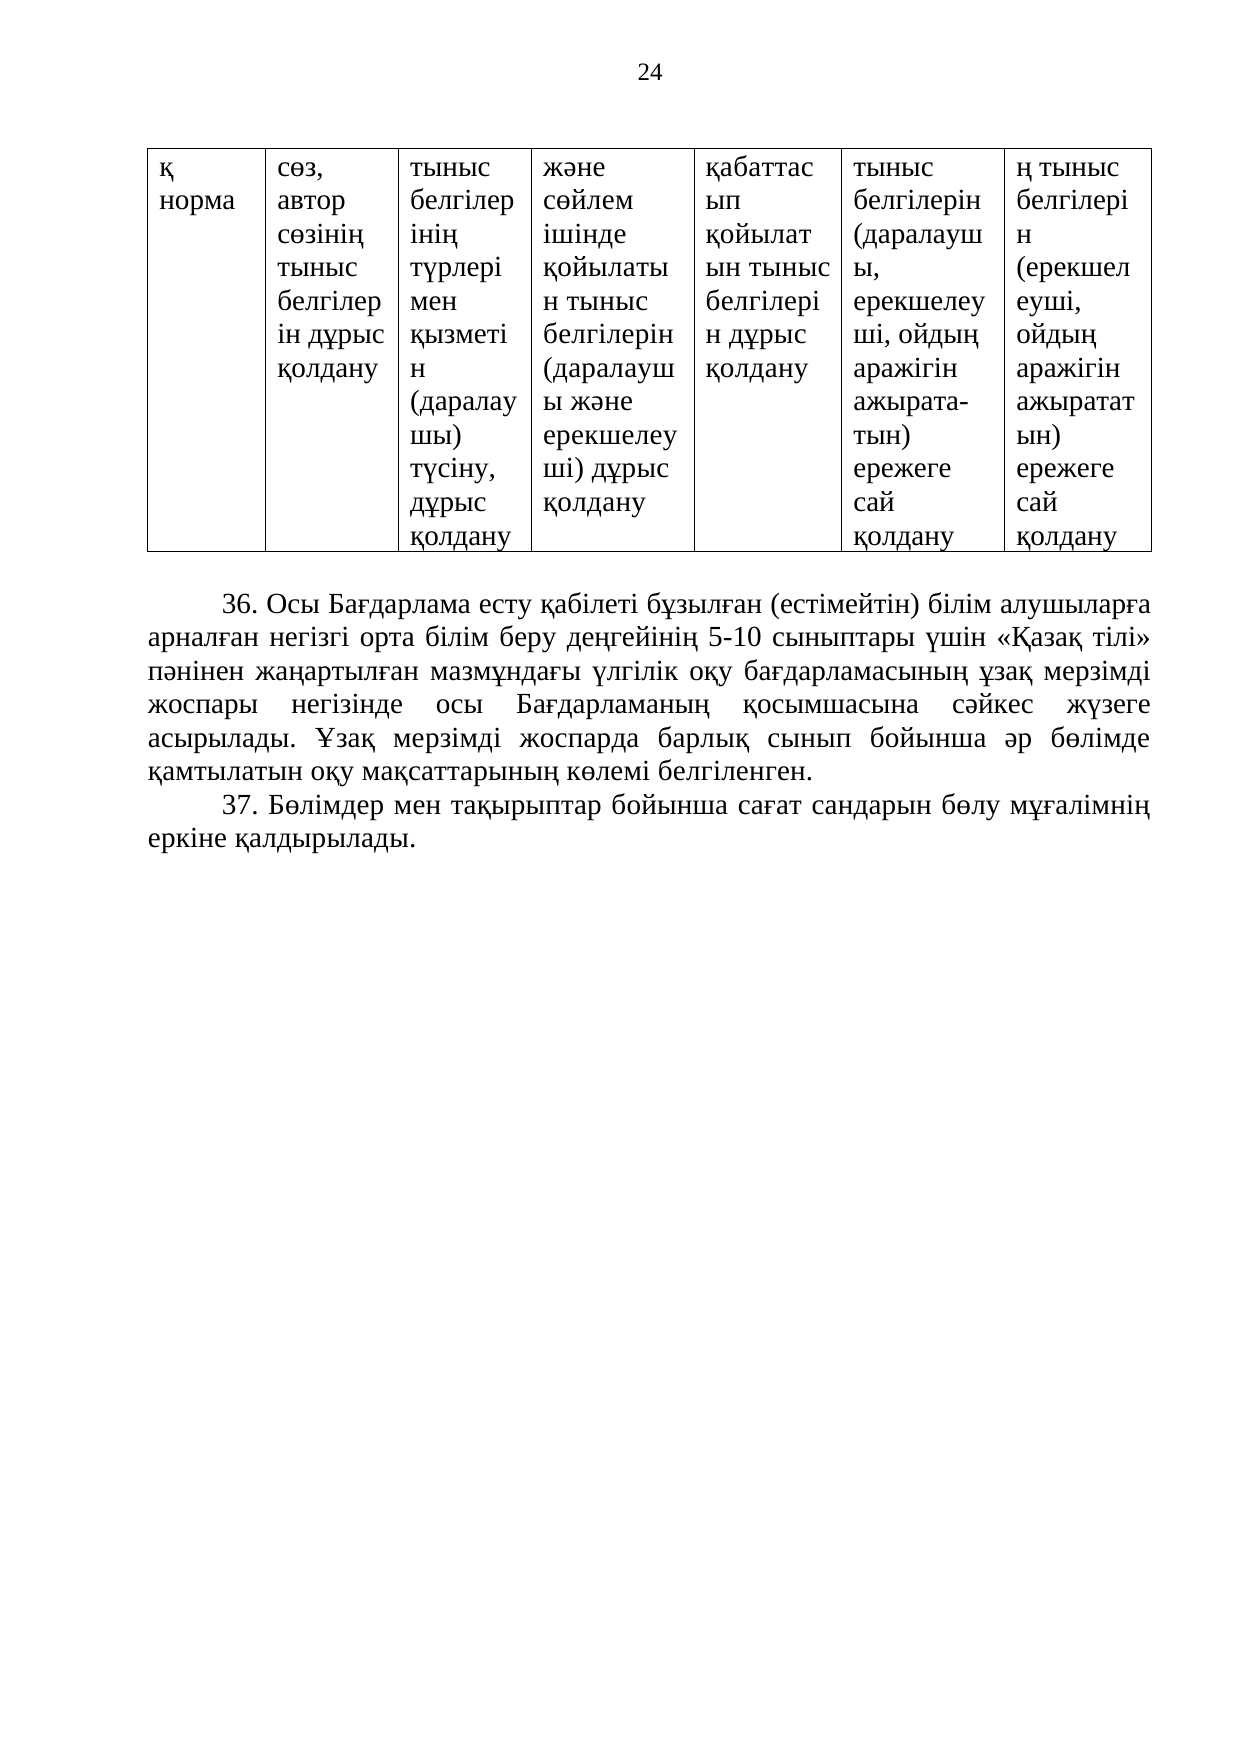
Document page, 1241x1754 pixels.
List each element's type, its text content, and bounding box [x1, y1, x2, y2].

text 36. Осы Бағдарлама есту қабілеті бұзылған (естімейтін) білім алушыларға арналған негізгі орта білім беру деңгейінің 5-10 сыныптары үшін «Қазақ тілі» пәнінен жаңартылған мазмұндағы үлгілік оқу бағдарламасының ұзақ мерзімді жоспары негізінде осы Бағдарламаның қосымшасына сәйкес жүзеге асырылады. Ұзақ мерзімді жоспарда барлық сынып бойынша әр бөлімде қамтылатын оқу мақсаттарының көлемі белгіленген. [148, 586, 1152, 787]
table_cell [695, 149, 841, 551]
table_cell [266, 149, 398, 551]
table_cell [532, 149, 694, 551]
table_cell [148, 149, 265, 551]
text 37. Бөлімдер мен тақырыптар бойынша сағат сандарын бөлу мұғалімнің еркіне қалдырылады. [148, 787, 1152, 854]
